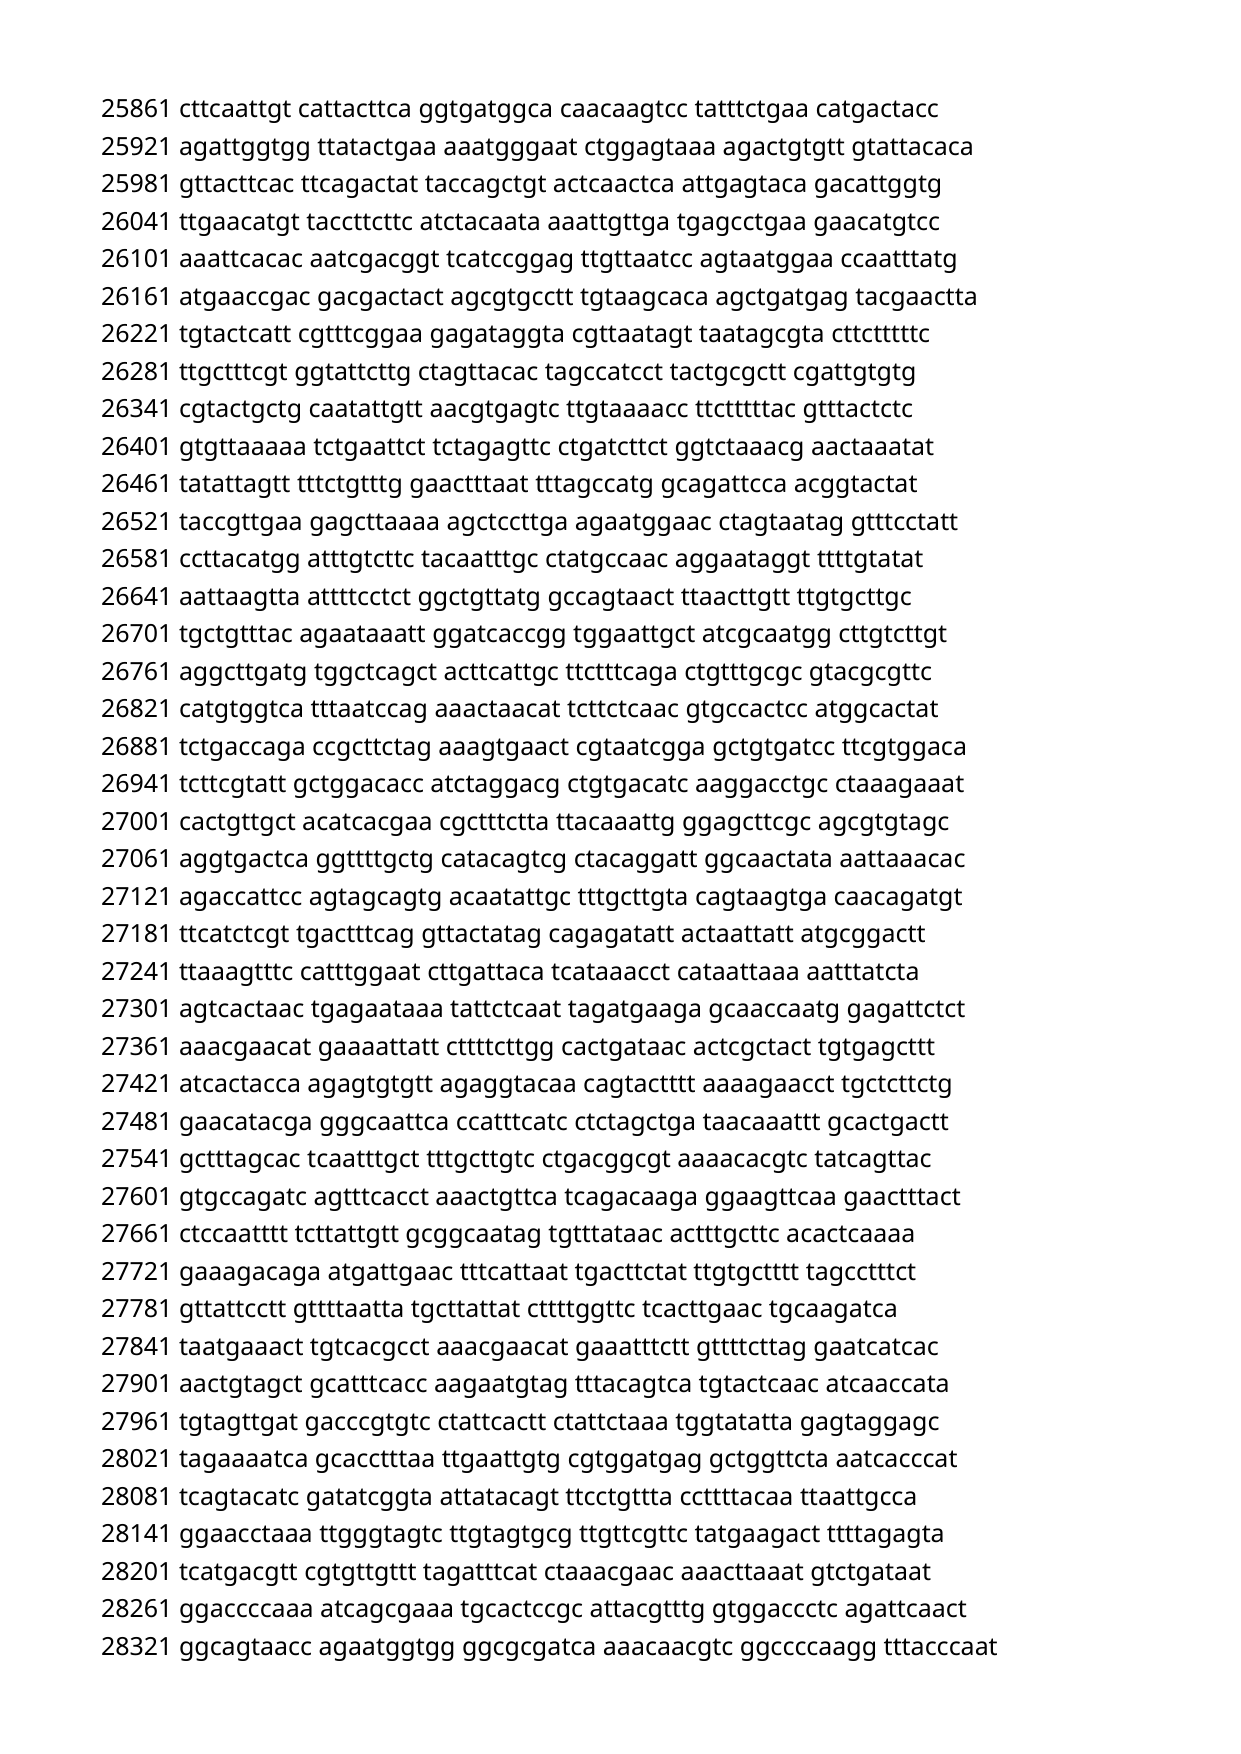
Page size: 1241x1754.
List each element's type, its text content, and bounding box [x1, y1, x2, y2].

text 26161 atgaaccgac gacgactact agcgtgcctt tgtaagcaca agctgatgag tacgaactta [75, 277, 1165, 314]
text 26701 tgctgtttac agaataaatt ggatcaccgg tggaattgct atcgcaatgg cttgtcttgt [75, 614, 1165, 652]
text 26281 ttgctttcgt ggtattcttg ctagttacac tagccatcct tactgcgctt cgattgtgtg [75, 352, 1165, 389]
text 27601 gtgccagatc agtttcacct aaactgttca tcagacaaga ggaagttcaa gaactttact [75, 1177, 1165, 1214]
text 27901 aactgtagct gcatttcacc aagaatgtag tttacagtca tgtactcaac atcaaccata [75, 1364, 1165, 1402]
text 28081 tcagtacatc gatatcggta attatacagt ttcctgttta ccttttacaa ttaattgcca [75, 1477, 1165, 1514]
text 25861 cttcaattgt cattacttca ggtgatggca caacaagtcc tatttctgaa catgactacc [75, 89, 1165, 127]
text 28201 tcatgacgtt cgtgttgttt tagatttcat ctaaacgaac aaacttaaat gtctgataat [75, 1552, 1165, 1589]
text 27361 aaacgaacat gaaaattatt cttttcttgg cactgataac actcgctact tgtgagcttt [75, 1027, 1165, 1064]
text 26941 tcttcgtatt gctggacacc atctaggacg ctgtgacatc aaggacctgc ctaaagaaat [75, 764, 1165, 802]
text 26101 aaattcacac aatcgacggt tcatccggag ttgttaatcc agtaatggaa ccaatttatg [75, 239, 1165, 277]
text 27121 agaccattcc agtagcagtg acaatattgc tttgcttgta cagtaagtga caacagatgt [75, 877, 1165, 914]
text 26641 aattaagtta attttcctct ggctgttatg gccagtaact ttaacttgtt ttgtgcttgc [75, 577, 1165, 614]
text 26581 ccttacatgg atttgtcttc tacaatttgc ctatgccaac aggaataggt ttttgtatat [75, 539, 1165, 577]
text 27541 gctttagcac tcaatttgct tttgcttgtc ctgacggcgt aaaacacgtc tatcagttac [75, 1139, 1165, 1177]
text 27001 cactgttgct acatcacgaa cgctttctta ttacaaattg ggagcttcgc agcgtgtagc [75, 802, 1165, 839]
text 28321 ggcagtaacc agaatggtgg ggcgcgatca aaacaacgtc ggccccaagg tttacccaat [75, 1627, 1165, 1664]
text 26221 tgtactcatt cgtttcggaa gagataggta cgttaatagt taatagcgta cttctttttc [75, 314, 1165, 352]
text 27721 gaaagacaga atgattgaac tttcattaat tgacttctat ttgtgctttt tagcctttct [75, 1252, 1165, 1289]
text 26401 gtgttaaaaa tctgaattct tctagagttc ctgatcttct ggtctaaacg aactaaatat [75, 427, 1165, 464]
text 25981 gttacttcac ttcagactat taccagctgt actcaactca attgagtaca gacattggtg [75, 164, 1165, 202]
text 27421 atcactacca agagtgtgtt agaggtacaa cagtactttt aaaagaacct tgctcttctg [75, 1064, 1165, 1102]
text 27301 agtcactaac tgagaataaa tattctcaat tagatgaaga gcaaccaatg gagattctct [75, 989, 1165, 1027]
text 27481 gaacatacga gggcaattca ccatttcatc ctctagctga taacaaattt gcactgactt [75, 1102, 1165, 1139]
text 26341 cgtactgctg caatattgtt aacgtgagtc ttgtaaaacc ttctttttac gtttactctc [75, 389, 1165, 427]
text 26041 ttgaacatgt taccttcttc atctacaata aaattgttga tgagcctgaa gaacatgtcc [75, 202, 1165, 239]
text 28021 tagaaaatca gcacctttaa ttgaattgtg cgtggatgag gctggttcta aatcacccat [75, 1439, 1165, 1477]
text 28141 ggaacctaaa ttgggtagtc ttgtagtgcg ttgttcgttc tatgaagact ttttagagta [75, 1514, 1165, 1552]
text 26821 catgtggtca tttaatccag aaactaacat tcttctcaac gtgccactcc atggcactat [75, 689, 1165, 727]
text 27961 tgtagttgat gacccgtgtc ctattcactt ctattctaaa tggtatatta gagtaggagc [75, 1402, 1165, 1439]
text 27841 taatgaaact tgtcacgcct aaacgaacat gaaatttctt gttttcttag gaatcatcac [75, 1327, 1165, 1364]
text 28261 ggaccccaaa atcagcgaaa tgcactccgc attacgtttg gtggaccctc agattcaact [75, 1589, 1165, 1627]
text 27781 gttattcctt gttttaatta tgcttattat cttttggttc tcacttgaac tgcaagatca [75, 1289, 1165, 1327]
text 26461 tatattagtt tttctgtttg gaactttaat tttagccatg gcagattcca acggtactat [75, 464, 1165, 502]
text 27181 ttcatctcgt tgactttcag gttactatag cagagatatt actaattatt atgcggactt [75, 914, 1165, 952]
text 25921 agattggtgg ttatactgaa aaatgggaat ctggagtaaa agactgtgtt gtattacaca [75, 127, 1165, 164]
text 27661 ctccaatttt tcttattgtt gcggcaatag tgtttataac actttgcttc acactcaaaa [75, 1214, 1165, 1252]
text 27241 ttaaagtttc catttggaat cttgattaca tcataaacct cataattaaa aatttatcta [75, 952, 1165, 989]
text 26761 aggcttgatg tggctcagct acttcattgc ttctttcaga ctgtttgcgc gtacgcgttc [75, 652, 1165, 689]
text 26521 taccgttgaa gagcttaaaa agctccttga agaatggaac ctagtaatag gtttcctatt [75, 502, 1165, 539]
text 26881 tctgaccaga ccgcttctag aaagtgaact cgtaatcgga gctgtgatcc ttcgtggaca [75, 727, 1165, 764]
text 27061 aggtgactca ggttttgctg catacagtcg ctacaggatt ggcaactata aattaaacac [75, 839, 1165, 877]
